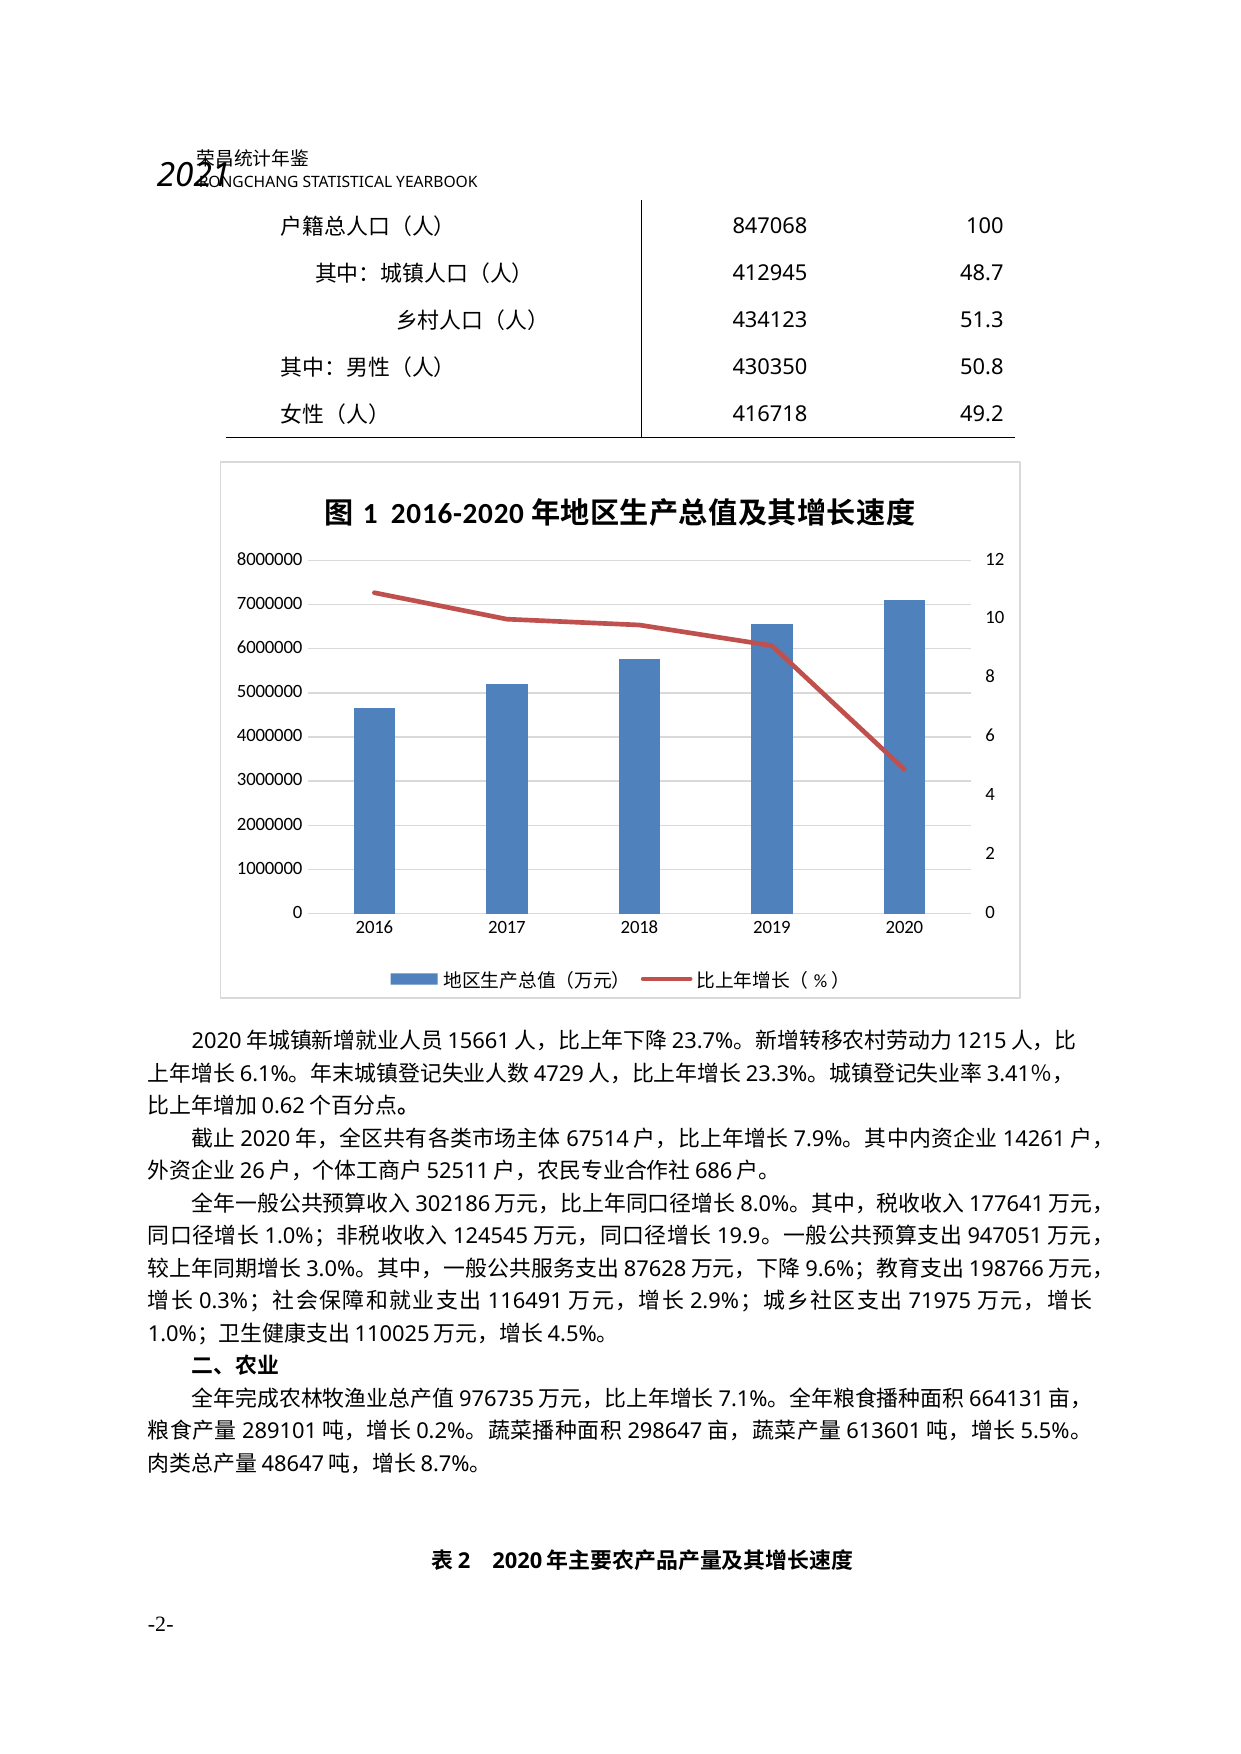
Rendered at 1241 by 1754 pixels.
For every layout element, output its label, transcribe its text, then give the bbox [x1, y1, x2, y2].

table_cell 434123 [642, 295, 818, 342]
table_cell 其中：城镇人口（人） [226, 248, 641, 295]
table_cell 48.7 [819, 248, 1014, 295]
table_cell 户籍总人口（人） [226, 200, 641, 248]
table_cell 100 [819, 200, 1014, 248]
table_cell 女性（人） [226, 390, 641, 437]
text 二、农业 [148, 1348, 1092, 1380]
table_cell 49.2 [819, 390, 1014, 437]
table_cell 430350 [642, 342, 818, 389]
text 2020年城镇新增就业人员15661人，比上年下降23.7%。新增转移农村劳动力1215人，比上年增长6.1%。年末城镇登记失业人数4729人，比上年增长23.3%。城镇登记失业率3.41％，比上年增加0.62个百分点。 [148, 438, 1088, 1120]
table_cell 847068 [642, 200, 818, 248]
table_cell 412945 [642, 248, 818, 295]
text 全年完成农林牧渔业总产值976735万元，比上年增长7.1%。全年粮食播种面积664131亩，粮食产量289101吨，增长0.2%。蔬菜播种面积298647亩，蔬菜产量613601吨，增长5.5%。肉类总产量48647吨，增长8.7%。 [148, 1380, 1092, 1478]
table_cell 其中：男性（人） [226, 342, 641, 389]
text 表2 2020年主要农产品产量及其增长速度 [148, 1543, 1092, 1575]
table_cell 50.8 [819, 342, 1014, 389]
table_cell 416718 [642, 390, 818, 437]
text 全年一般公共预算收入302186万元，比上年同口径增长8.0%。其中，税收收入177641万元，同口径增长1.0%；非税收收入124545万元，同口径增长19.9。一般公共预算支出947051万元，较上年同期增长3.0%。其中，一般公共服务支出87628万元，下降9.6%；教育支出198766万元，增长0.3%；社会保障和就业支出116491万元，增长2.9%；城乡社区支出71975万元，增长1.0%；卫生健康支出110025万元，增长4.5%。 [148, 1185, 1092, 1348]
text 截止2020年，全区共有各类市场主体67514户，比上年增长7.9%。其中内资企业14261户，外资企业26户，个体工商户52511户，农民专业合作社686户。 [148, 1120, 1092, 1185]
table_cell 乡村人口（人） [226, 295, 641, 342]
table_cell 51.3 [819, 295, 1014, 342]
